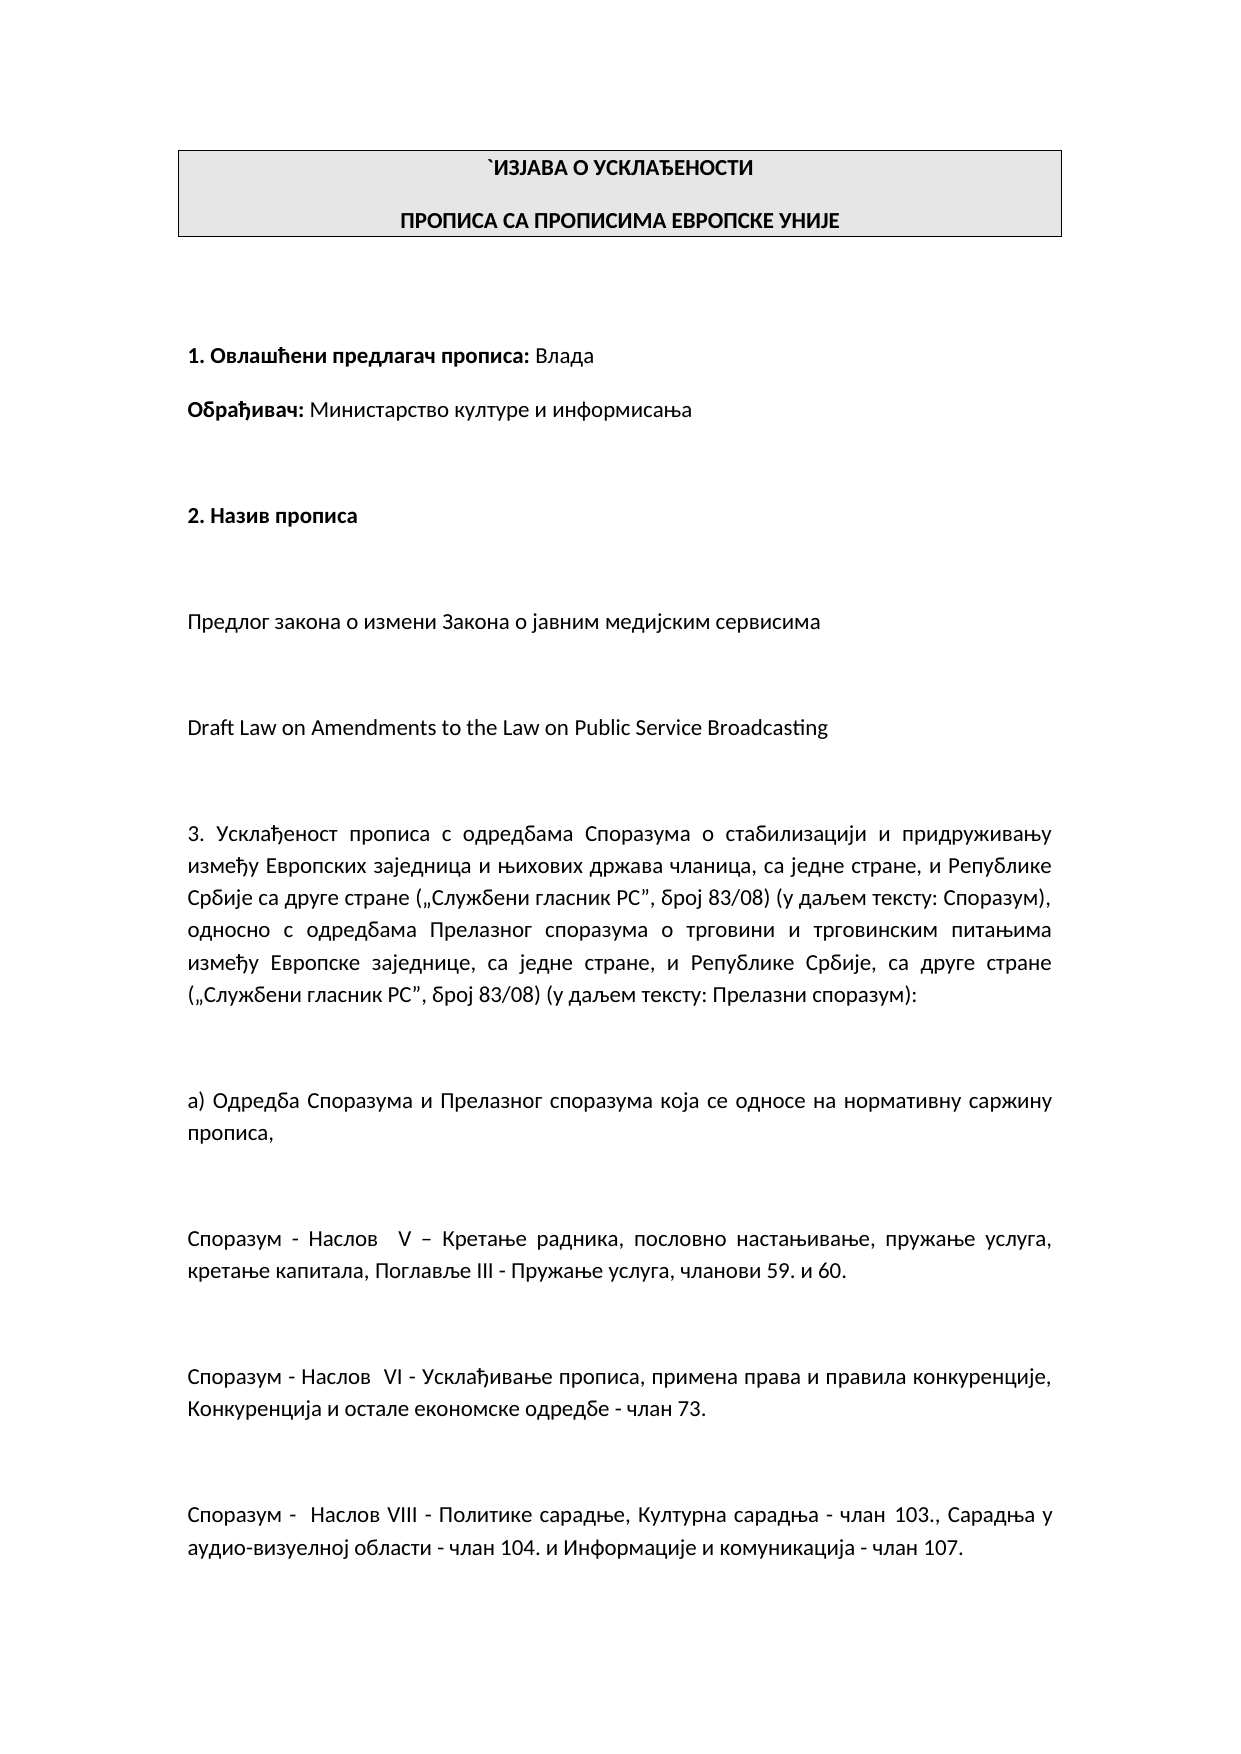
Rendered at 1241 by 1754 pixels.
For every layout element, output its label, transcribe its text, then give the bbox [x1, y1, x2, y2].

text Споразум - Наслов VI - Усклађивање прописа, примена права и правила конкуренције, Конкуренција и остале економске одредбе - члан 73. [187, 1362, 1053, 1422]
text а) Одредба Споразума и Прелазног споразума која се односе на нормативну саржину прописа, [187, 1086, 1053, 1146]
text ПРОПИСА СА ПРОПИСИМА ЕВРОПСКЕ УНИЈЕ [179, 203, 1061, 236]
text 1. Овлашћени предлагач прописа: Влада [187, 342, 1053, 370]
text 3. Усклађеност прописа с одредбама Споразума о стабилизацији и придруживању између Европских заједница и њихових држава чланица, са једне стране, и Републике Србије са друге стране („Службени гласник РС”, број 83/08) (у даљем тексту: Споразум), односно с одредбама Прелазног споразума о трговини и трговинским питањима између Европске заједнице, са једне стране, и Републике Србије, са друге стране („Службени гласник РС”, број 83/08) (у даљем тексту: Прелазни споразум): [187, 819, 1053, 1008]
text Draft Law on Amendments to the Law on Public Service Broadcasting [187, 713, 1053, 741]
text Споразум - Наслов V – Кретање радника, пословно настањивање, пружање услуга, кретање капитала, Поглавље III - Пружање услуга, чланови 59. и 60. [187, 1224, 1053, 1284]
text `ИЗЈАВА О УСКЛАЂЕНОСТИ [179, 151, 1061, 181]
text 2. Назив прописа [187, 501, 1053, 529]
text Предлог закона о измени Закона о јавним медијским сервисима [187, 607, 1053, 635]
text Споразум - Наслов VIII - Политике сарадње, Културна сарадња - члан 103., Сарадња у аудио-визуелној области - члан 104. и Информације и комуникација - члан 107. [187, 1501, 1053, 1561]
text Обрађивач: Министарство културе и информисања [187, 395, 1053, 423]
